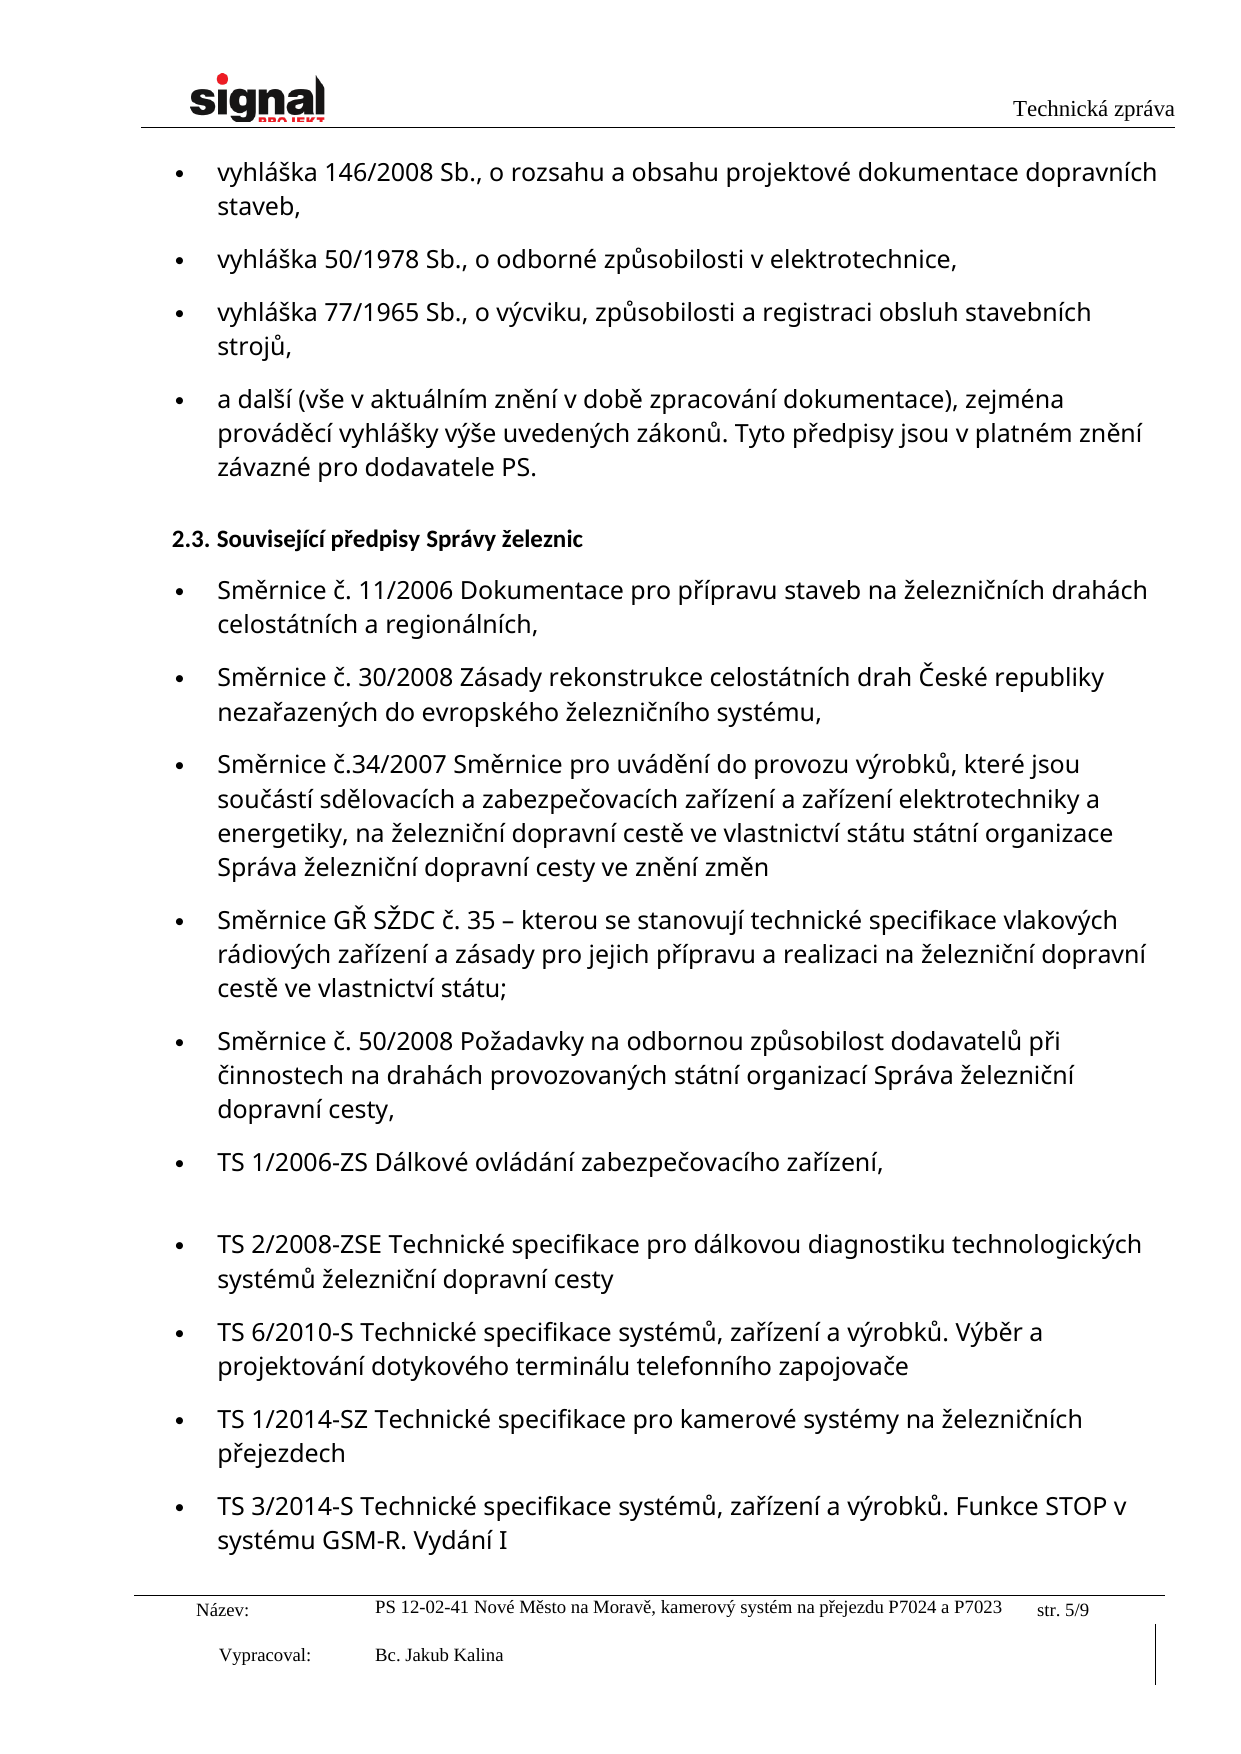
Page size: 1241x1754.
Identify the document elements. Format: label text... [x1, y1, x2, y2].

list a další (vše v aktuálním znění v době zpracování dokumentace), zejména prováděcí vyhlášky výše uvedených zákonů. Tyto předpisy jsou v platném znění závazné pro dodavatele PS. [176, 382, 1165, 484]
list Směrnice č.34/2007 Směrnice pro uvádění do provozu výrobků, které jsou součástí sdělovacích a zabezpečovacích zařízení a zařízení elektrotechniky a energetiky, na železniční dopravní cestě ve vlastnictví státu státní organizace Správa železniční dopravní cesty ve znění změn [176, 747, 1165, 883]
list Směrnice č. 50/2008 Požadavky na odbornou způsobilost dodavatelů při činnostech na drahách provozovaných státní organizací Správa železniční dopravní cesty, [176, 1023, 1165, 1126]
list Směrnice č. 11/2006 Dokumentace pro přípravu staveb na železničních drahách celostátních a regionálních, [176, 573, 1165, 641]
list TS 6/2010-S Technické specifikace systémů, zařízení a výrobků. Výběr a projektování dotykového terminálu telefonního zapojovače [176, 1314, 1165, 1382]
list vyhláška 77/1965 Sb., o výcviku, způsobilosti a registraci obsluh stavebních strojů, [176, 294, 1165, 363]
list vyhláška 146/2008 Sb., o rozsahu a obsahu projektové dokumentace dopravních staveb, [176, 154, 1165, 222]
list TS 1/2014-SZ Technické specifikace pro kamerové systémy na železničních přejezdech [176, 1401, 1165, 1469]
list Směrnice č. 30/2008 Zásady rekonstrukce celostátních drah České republiky nezařazených do evropského železničního systému, [176, 660, 1165, 728]
subtitle Související předpisy Správy železnic [172, 523, 1165, 554]
list TS 2/2008-ZSE Technické specifikace pro dálkovou diagnostiku technologických systémů železniční dopravní cesty [176, 1227, 1165, 1295]
list vyhláška 50/1978 Sb., o odborné způsobilosti v elektrotechnice, [176, 241, 1165, 276]
list Směrnice GŘ SŽDC č. 35 – kterou se stanovují technické specifikace vlakových rádiových zařízení a zásady pro jejich přípravu a realizaci na železniční dopravní cestě ve vlastnictví státu; [176, 902, 1165, 1004]
list TS 1/2006-ZS Dálkové ovládání zabezpečovacího zařízení, [176, 1145, 1165, 1179]
picture [190, 73, 325, 122]
list TS 3/2014-S Technické specifikace systémů, zařízení a výrobků. Funkce STOP v systému GSM-R. Vydání I [176, 1488, 1165, 1557]
